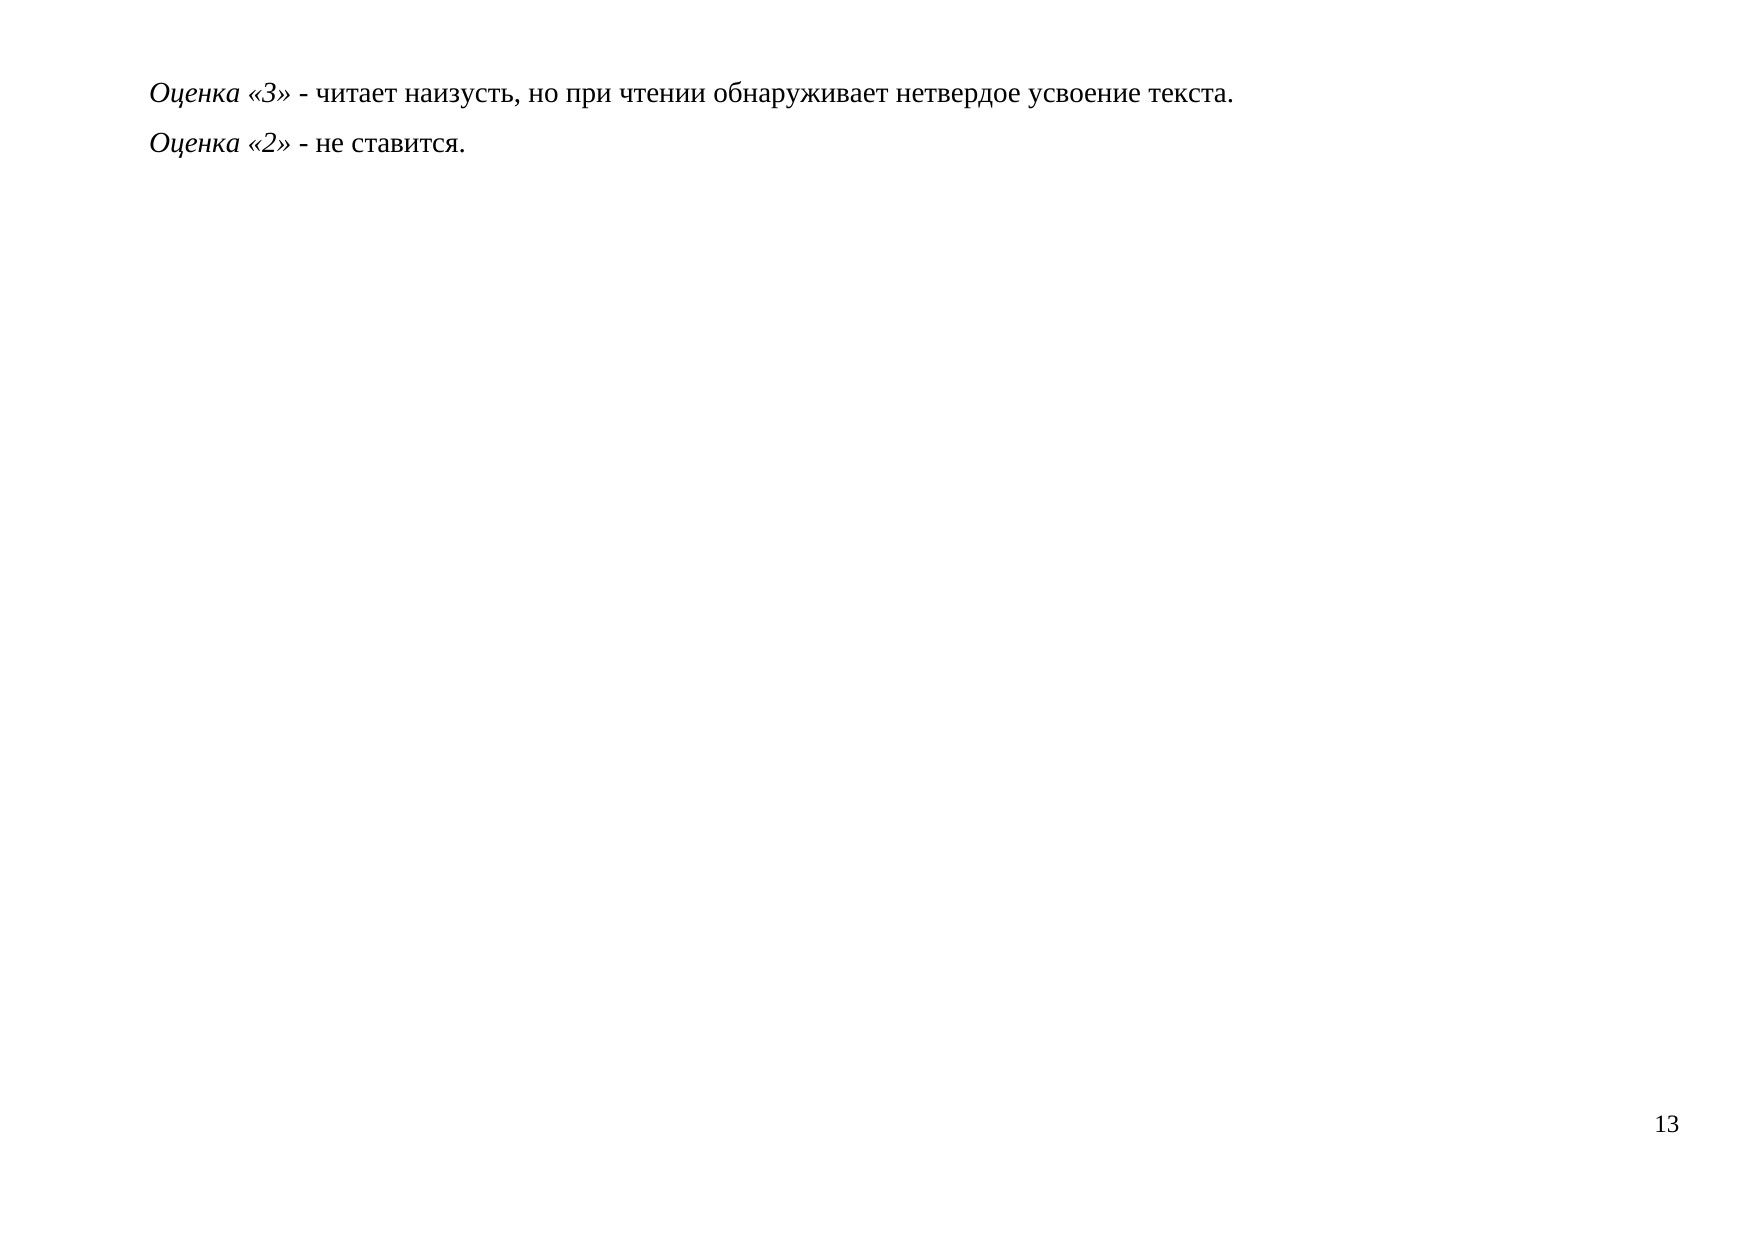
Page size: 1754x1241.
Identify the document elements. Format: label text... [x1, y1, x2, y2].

text Оценка «2» - не ставится. [75, 125, 1679, 159]
text Оценка «3» - читает наизусть, но при чтении обнаруживает нетвердое усвоение текста. [75, 75, 1679, 108]
